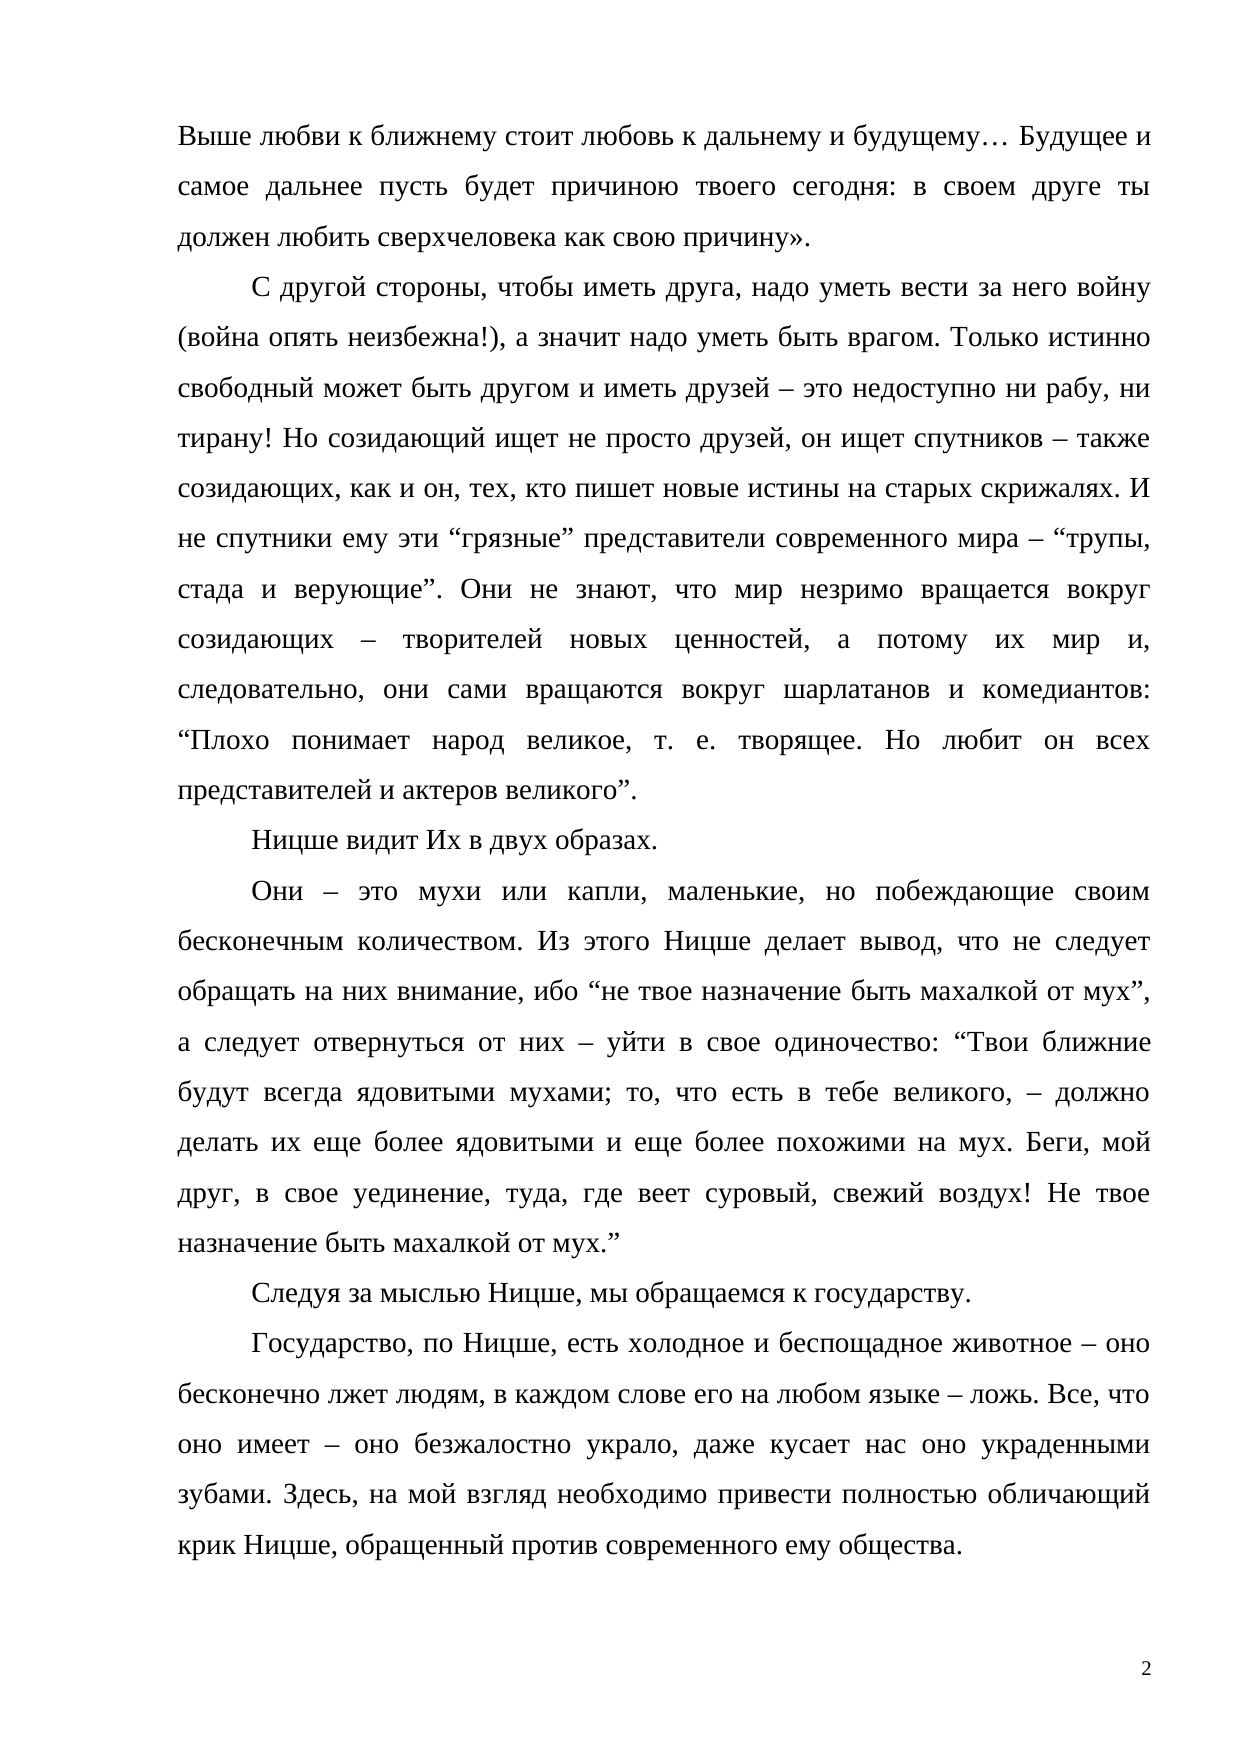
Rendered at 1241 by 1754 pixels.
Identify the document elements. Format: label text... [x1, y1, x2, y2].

text Они – это мухи или капли, маленькие, но побеждающие своим бесконечным количеством. Из этого Ницше делает вывод, что не следует обращать на них внимание, ибо “не твое назначение быть махалкой от мух”, а следует отвернуться от них – уйти в свое одиночество: “Твои ближние будут всегда ядовитыми мухами; то, что есть в тебе великого, – должно делать их еще более ядовитыми и еще более похожими на мух. Беги, мой друг, в свое уединение, туда, где веет суровый, свежий воздух! Не твое назначение быть махалкой от мух.” [177, 873, 1152, 1258]
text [177, 118, 1152, 252]
text С другой стороны, чтобы иметь друга, надо уметь вести за него войну (война опять неизбежна!), а значит надо уметь быть врагом. Только истинно свободный может быть другом и иметь друзей – это недоступно ни рабу, ни тирану! Но созидающий ищет не просто друзей, он ищет спутников – также созидающих, как и он, тех, кто пишет новые истины на старых скрижалях. И не спутники ему эти “грязные” представители современного мира – “трупы, стада и верующие”. Они не знают, что мир незримо вращается вокруг созидающих – творителей новых ценностей, а потому их мир и, следовательно, они сами вращаются вокруг шарлатанов и комедиантов: “Плохо понимает народ великое, т. е. творящее. Но любит он всех представителей и актеров великого”. [177, 269, 1152, 806]
text Ницше видит Их в двух образах. [177, 822, 1152, 856]
text Следуя за мыслью Ницше, мы обращаемся к государству. [177, 1275, 1152, 1309]
text Государство, по Ницше, есть холодное и беспощадное животное – оно бесконечно лжет людям, в каждом слове его на любом языке – ложь. Все, что оно имеет – оно безжалостно украло, даже кусает нас оно украденными зубами. Здесь, на мой взгляд необходимо привести полностью обличающий крик Ницше, обращенный против современного ему общества. [177, 1326, 1152, 1560]
